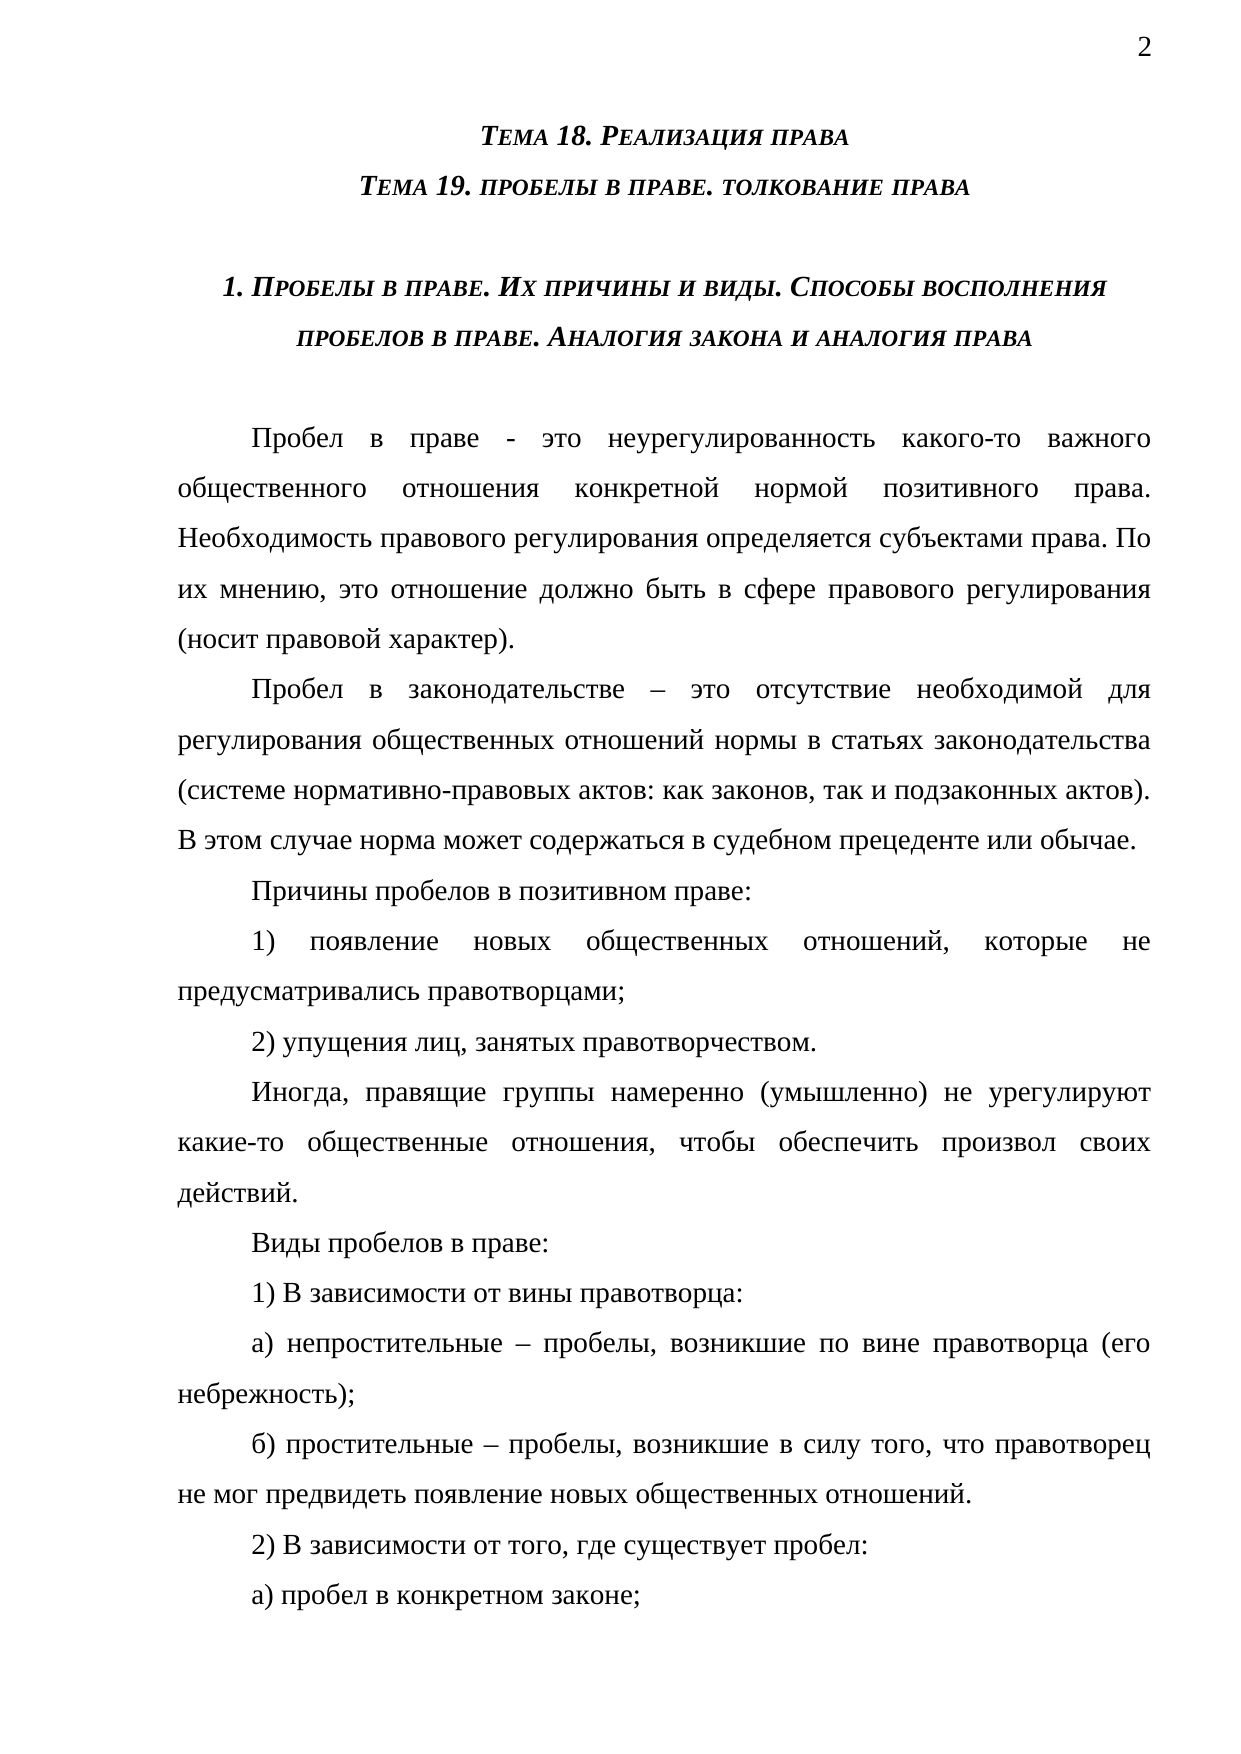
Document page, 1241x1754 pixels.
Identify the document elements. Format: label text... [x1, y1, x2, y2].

text а) непростительные – пробелы, возникшие по вине правотворца (его небрежность); [177, 1326, 1152, 1409]
subtitle 1. Пробелы в праве. Их причины и виды. Способы восполнения пробелов в праве. Аналогия закона и аналогия права [177, 269, 1152, 353]
text б) простительные – пробелы, возникшие в силу того, что правотворец не мог предвидеть появление новых общественных отношений. [177, 1426, 1152, 1510]
text Виды пробелов в праве: [177, 1225, 1152, 1258]
text 1) В зависимости от вины правотворца: [177, 1275, 1152, 1309]
text 2) В зависимости от того, где существует пробел: [177, 1527, 1152, 1560]
text Пробел в законодательстве – это отсутствие необходимой для регулирования общественных отношений нормы в статьях законодательства (системе нормативно-правовых актов: как законов, так и подзаконных актов). В этом случае норма может содержаться в судебном прецеденте или обычае. [177, 672, 1152, 856]
text Причины пробелов в позитивном праве: [177, 873, 1152, 906]
text Иногда, правящие группы намеренно (умышленно) не урегулируют какие-то общественные отношения, чтобы обеспечить произвол своих действий. [177, 1074, 1152, 1208]
text 1) появление новых общественных отношений, которые не предусматривались правотворцами; [177, 923, 1152, 1007]
subtitle Тема 19. пробелы в праве. толкование права [177, 168, 1152, 202]
text 2) упущения лиц, занятых правотворчеством. [177, 1024, 1152, 1057]
subtitle Тема 18. Реализация права [177, 118, 1152, 152]
text а) пробел в конкретном законе; [177, 1577, 1152, 1611]
text Пробел в праве - это неурегулированность какого-то важного общественного отношения конкретной нормой позитивного права. Необходимость правового регулирования определяется субъектами права. По их мнению, это отношение должно быть в сфере правового регулирования (носит правовой характер). [177, 420, 1152, 655]
